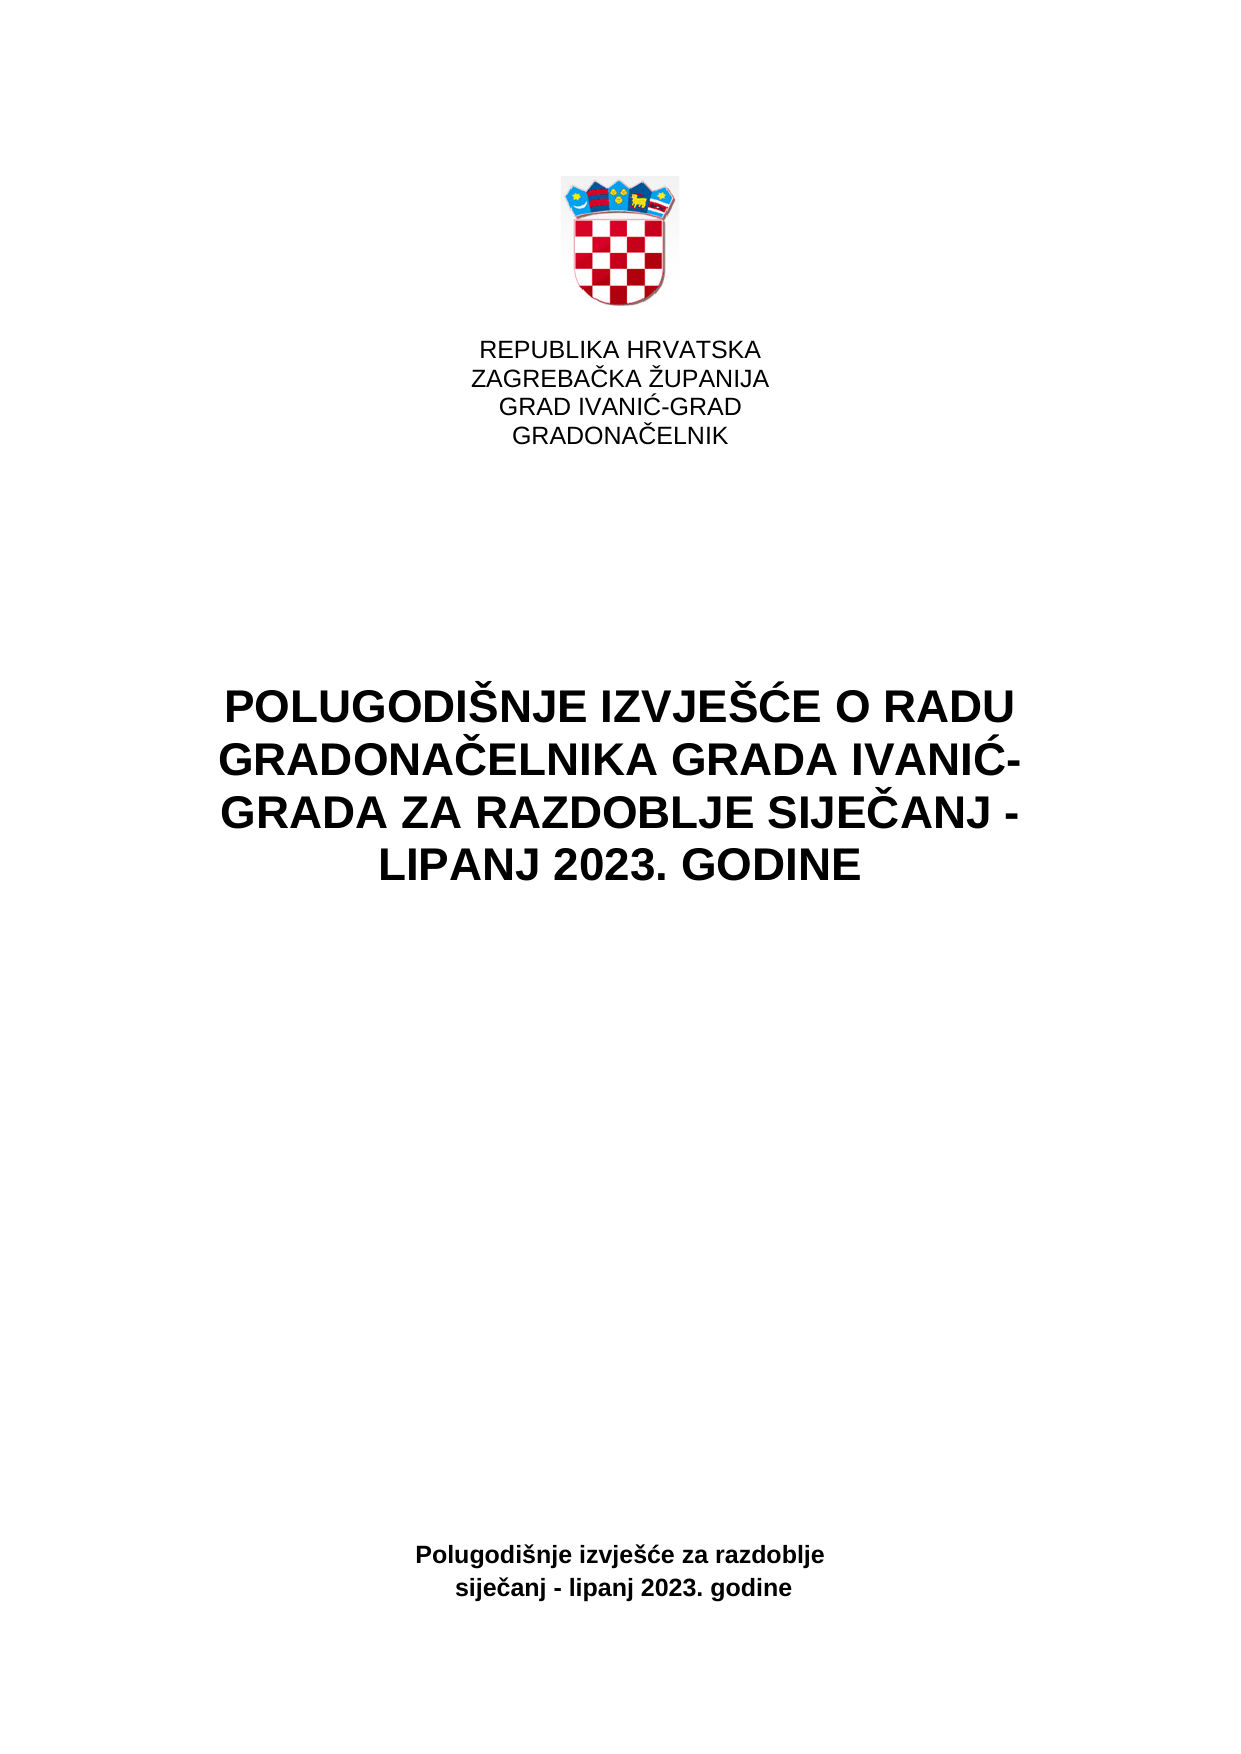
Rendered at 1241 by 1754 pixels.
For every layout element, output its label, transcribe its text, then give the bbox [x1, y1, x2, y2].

text ZAGREBAČKA ŽUPANIJA [148, 363, 1093, 392]
text REPUBLIKA HRVATSKA [148, 335, 1093, 363]
text siječanj - lipanj 2023. godine [148, 1573, 1093, 1602]
picture [560, 176, 680, 306]
text GRADONAČELNIK [148, 421, 1093, 450]
text Polugodišnje izvješće za razdoblje [148, 1540, 1093, 1569]
text GRAD IVANIĆ-GRAD [148, 392, 1093, 421]
text POLUGODIŠNJE IZVJEŠĆE O RADU GRADONAČELNIKA GRADA IVANIĆ-GRADA ZA RAZDOBLJE SIJEČANJ - LIPANJ 2023. GODINE [148, 680, 1093, 891]
